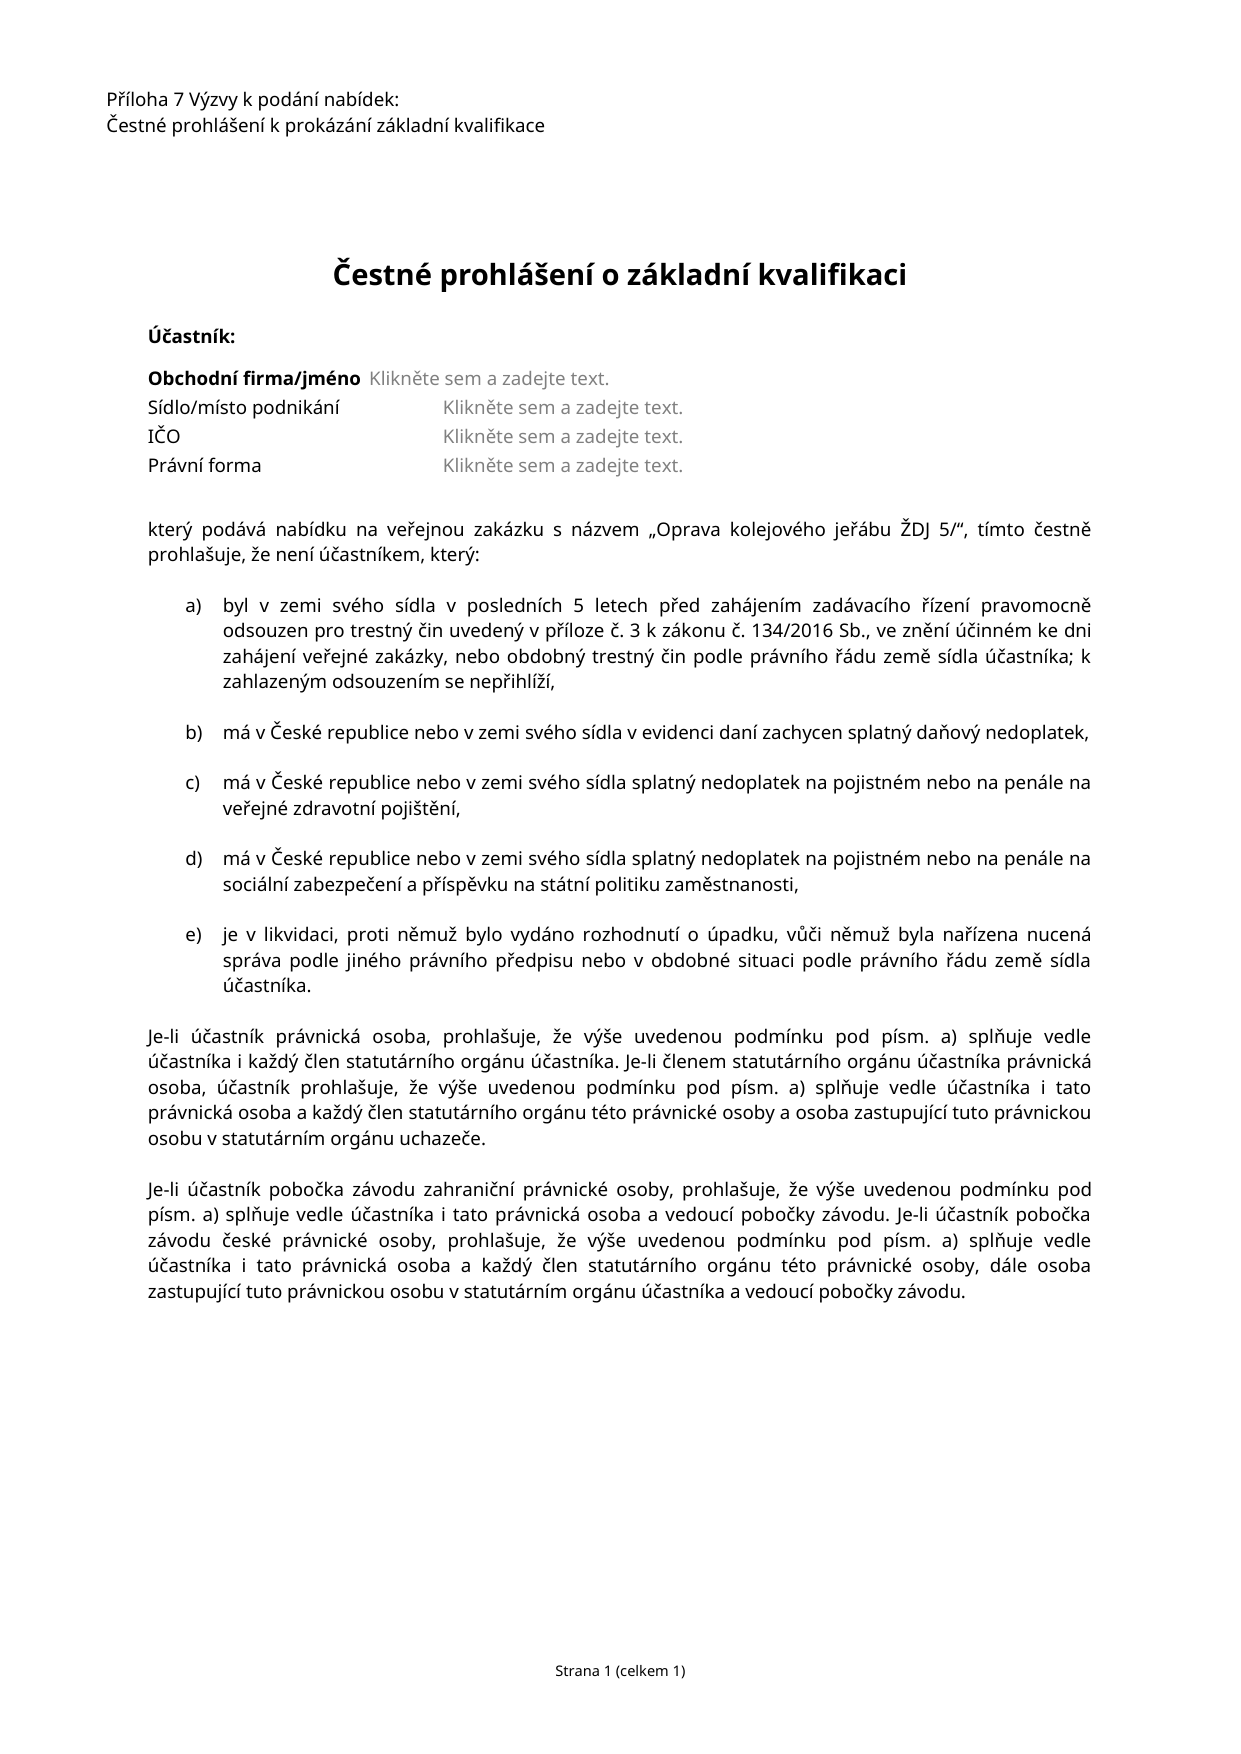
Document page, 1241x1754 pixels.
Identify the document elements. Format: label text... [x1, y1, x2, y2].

text Je-li účastník pobočka závodu zahraniční právnické osoby, prohlašuje, že výše uvedenou podmínku pod písm. a) splňuje vedle účastníka i tato právnická osoba a vedoucí pobočky závodu. Je-li účastník pobočka závodu české právnické osoby, prohlašuje, že výše uvedenou podmínku pod písm. a) splňuje vedle účastníka i tato právnická osoba a každý člen statutárního orgánu této právnické osoby, dále osoba zastupující tuto právnickou osobu v statutárním orgánu účastníka a vedoucí pobočky závodu. [148, 1176, 1093, 1304]
list má v České republice nebo v zemi svého sídla splatný nedoplatek na pojistném nebo na penále na sociální zabezpečení a příspěvku na státní politiku zaměstnanosti, [185, 846, 1093, 897]
list byl v zemi svého sídla v posledních 5 letech před zahájením zadávacího řízení pravomocně odsouzen pro trestný čin uvedený v příloze č. 3 k zákonu č. 134/2016 Sb., ve znění účinném ke dni zahájení veřejné zakázky, nebo obdobný trestný čin podle právního řádu země sídla účastníka; k zahlazeným odsouzením se nepřihlíží, [185, 592, 1093, 694]
list má v České republice nebo v zemi svého sídla splatný nedoplatek na pojistném nebo na penále na veřejné zdravotní pojištění, [185, 769, 1093, 821]
text Právní forma [148, 449, 1093, 478]
title Čestné prohlášení o základní kvalifikaci [148, 254, 1093, 293]
list je v likvidaci, proti němuž bylo vydáno rozhodnutí o úpadku, vůči němuž byla nařízena nucená správa podle jiného právního předpisu nebo v obdobné situaci podle právního řádu země sídla účastníka. [185, 922, 1093, 998]
text Účastník: [148, 318, 1093, 349]
text IČO [148, 420, 1093, 449]
text Je-li účastník právnická osoba, prohlašuje, že výše uvedenou podmínku pod písm. a) splňuje vedle účastníka i každý člen statutárního orgánu účastníka. Je-li členem statutárního orgánu účastníka právnická osoba, účastník prohlašuje, že výše uvedenou podmínku pod písm. a) splňuje vedle účastníka i tato právnická osoba a každý člen statutárního orgánu této právnické osoby a osoba zastupující tuto právnickou osobu v statutárním orgánu uchazeče. [148, 1023, 1093, 1151]
text který podává nabídku na veřejnou zakázku s názvem „Oprava kolejového jeřábu ŽDJ 5/“, tímto čestně prohlašuje, že není účastníkem, který: [148, 516, 1093, 567]
text Sídlo/místo podnikání [148, 391, 1093, 420]
list má v České republice nebo v zemi svého sídla v evidenci daní zachycen splatný daňový nedoplatek, [185, 719, 1093, 744]
text Obchodní firma/jméno [148, 362, 1093, 391]
